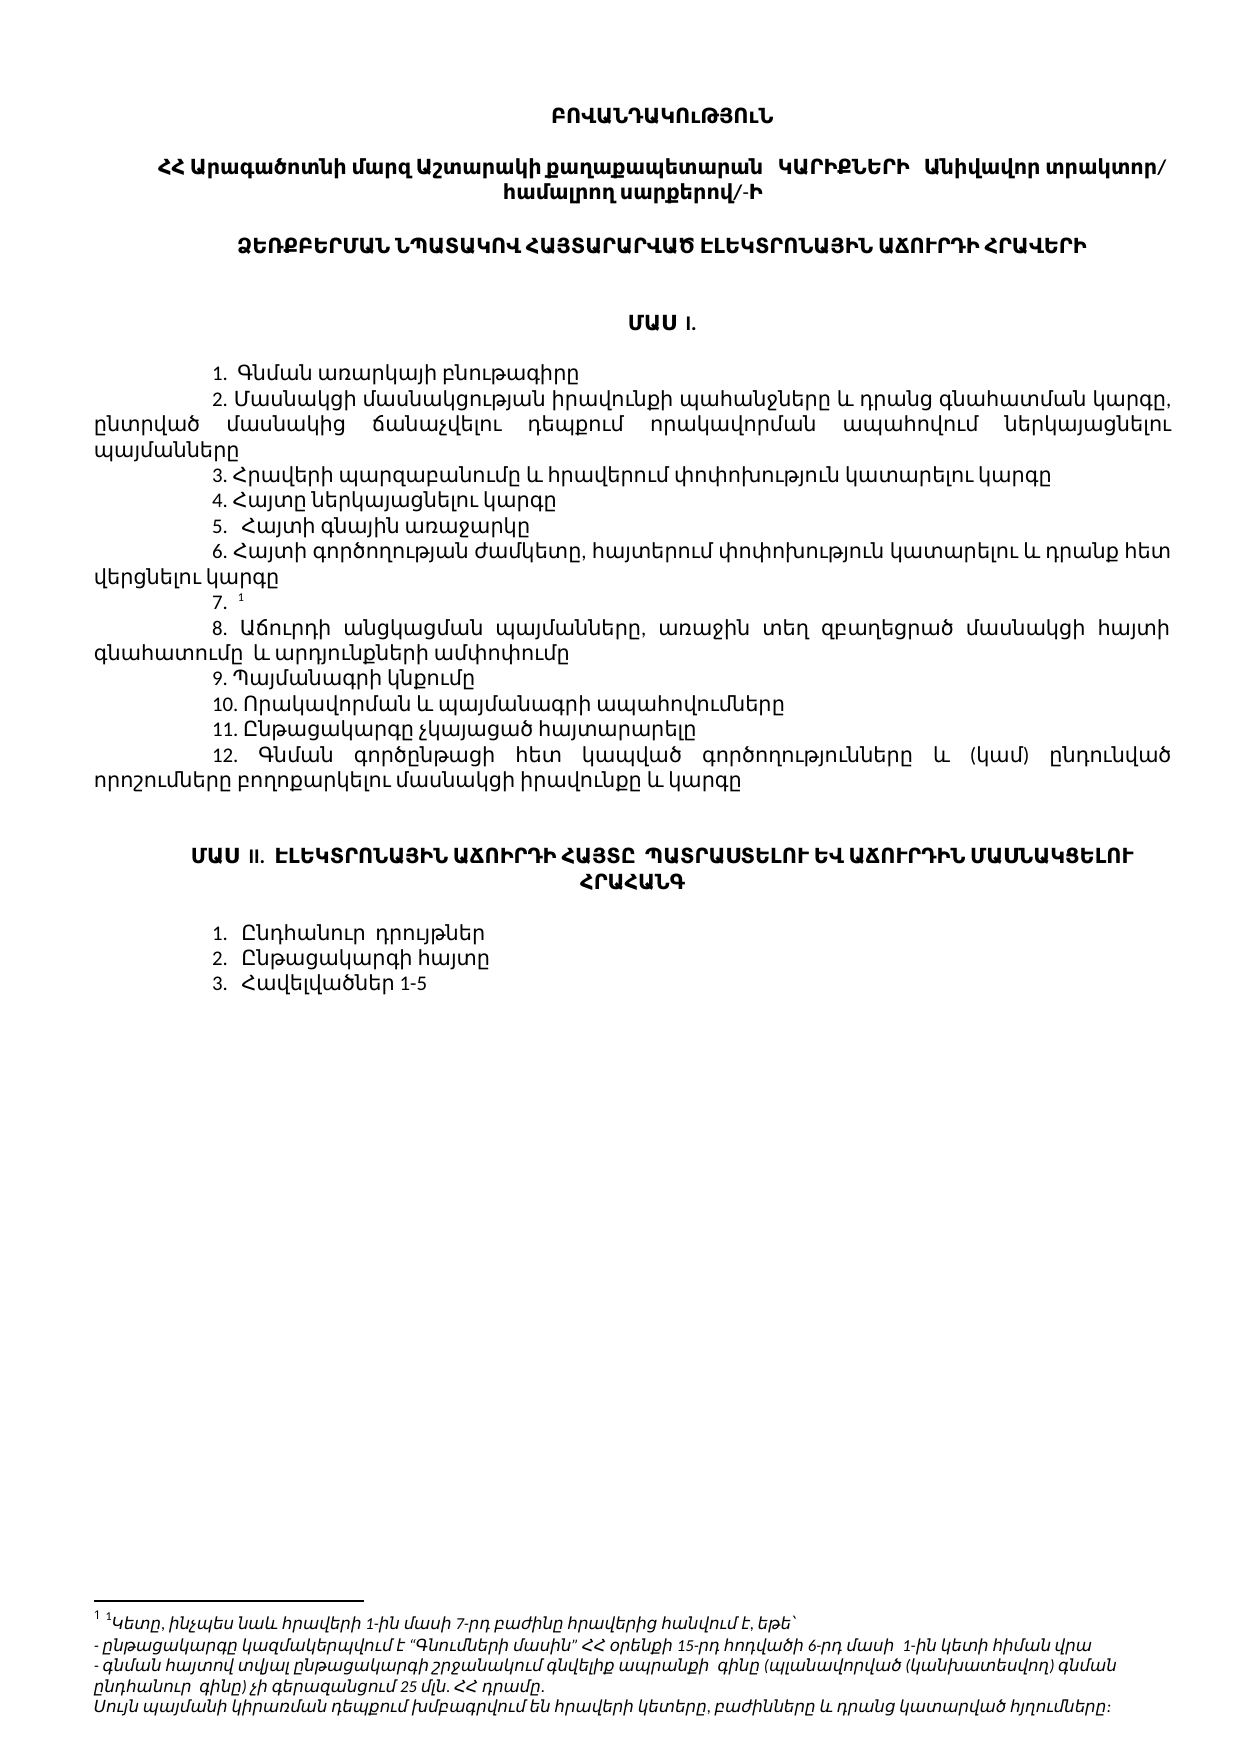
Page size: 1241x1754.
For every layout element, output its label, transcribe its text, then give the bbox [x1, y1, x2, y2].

text 1. Գնման առարկայի բնութագիրը [94, 361, 1171, 386]
text ԲՈՎԱՆԴԱԿՈւԹՅՈւՆ [94, 103, 1171, 128]
text 2. Ընթացակարգի հայտը [94, 945, 1171, 971]
text ՄԱՍ I. [94, 310, 1171, 335]
text 9. Պայմանագրի կնքումը [94, 666, 1171, 691]
text 2. Մասնակցի մասնակցության իրավունքի պահանջները և դրանց գնահատման կարգը, ընտրված մասնակից ճանաչվելու դեպքում որակավորման ապահովում ներկայացնելու պայմանները [94, 386, 1171, 462]
text 3. Հրավերի պարզաբանումը և հրավերում փոփոխություն կատարելու կարգը [94, 462, 1171, 488]
text 11. Ընթացակարգը չկայացած հայտարարելը [94, 716, 1171, 742]
text 7. 1 [94, 589, 1171, 615]
text ՁԵՌՔԲԵՐՄԱՆ ՆՊԱՏԱԿՈՎ ՀԱՅՏԱՐԱՐՎԱԾ ԷԼԵԿՏՐՈՆԱՅԻՆ ԱՃՈՒՐԴԻ ՀՐԱՎԵՐԻ [94, 233, 1171, 259]
text ՄԱՍ II. ԷԼԵԿՏՐՈՆԱՅԻՆ ԱՃՈԻՐԴԻ ՀԱՅՏԸ ՊԱՏՐԱՍՏԵԼՈՒ ԵՎ ԱՃՈՒՐԴԻՆ ՄԱՍՆԱԿՑԵԼՈՒ ՀՐԱՀԱՆԳ [94, 843, 1171, 894]
text ՀՀ Արագածոտնի մարզ Աշտարակի քաղաքապետարան ԿԱՐԻՔՆԵՐԻ Անիվավոր տրակտոր/ համալրող սարքերով/-Ի [94, 154, 1171, 205]
text 6. Հայտի գործողության ժամկետը, հայտերում փոփոխություն կատարելու և դրանք հետ վերցնելու կարգը [94, 538, 1171, 589]
text 5. Հայտի գնային առաջարկը [94, 513, 1171, 538]
text 4. Հայտը ներկայացնելու կարգը [94, 488, 1171, 513]
text 12. Գնման գործընթացի հետ կապված գործողությունները և (կամ) ընդունված որոշումները բողոքարկելու մասնակցի իրավունքը և կարգը [94, 742, 1171, 793]
text 10. Որակավորման և պայմանագրի ապահովումները [94, 691, 1171, 716]
text 8. Աճուրդի անցկացման պայմանները, առաջին տեղ զբաղեցրած մասնակցի հայտի գնահատումը և արդյունքների ամփոփումը [94, 615, 1171, 666]
text 1. Ընդհանուր դրույթներ [94, 920, 1171, 945]
text 3. Հավելվածներ 1-5 [94, 971, 1171, 996]
